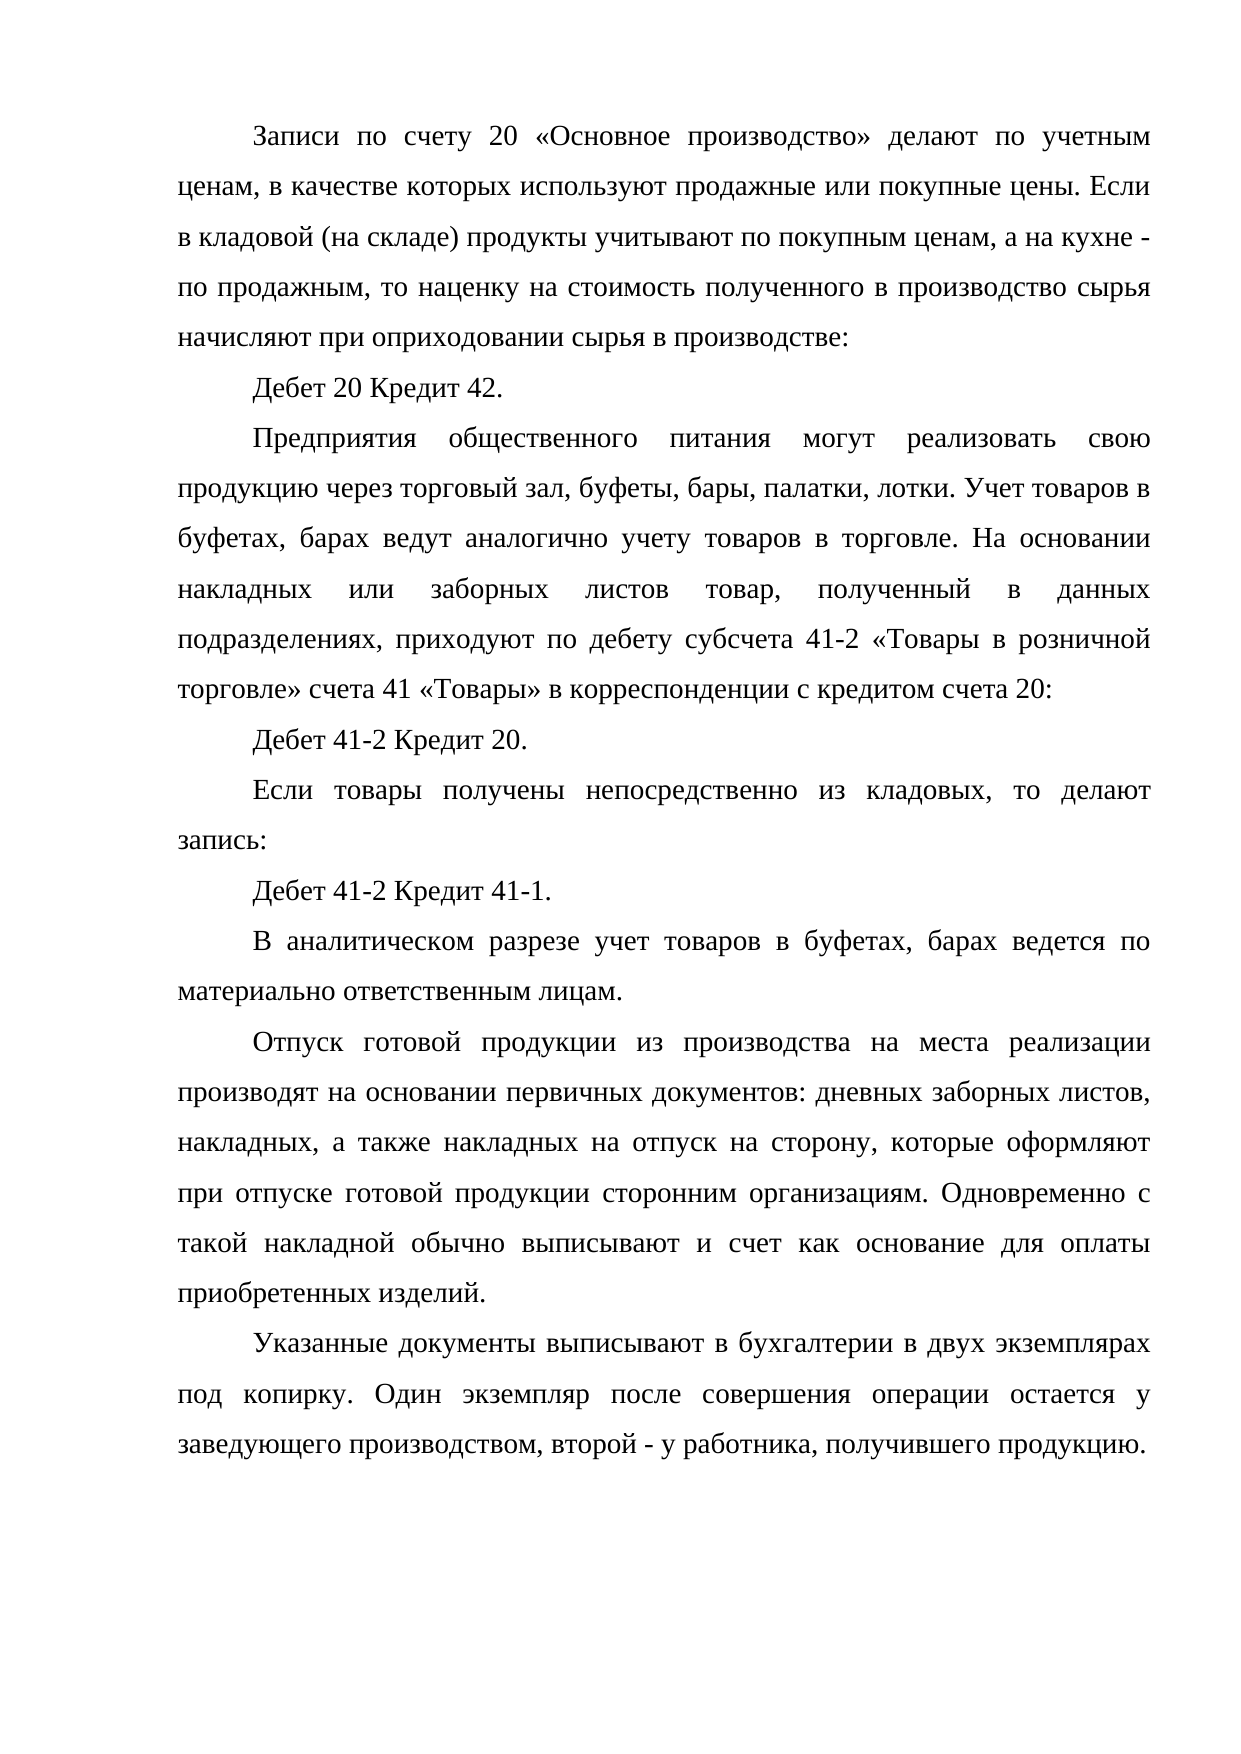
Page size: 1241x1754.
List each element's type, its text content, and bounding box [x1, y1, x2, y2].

text Дебет 41-2 Кредит 20. [177, 722, 1152, 755]
text В аналитическом разрезе учет товаров в буфетах, барах ведется по материально ответственным лицам. [177, 923, 1152, 1007]
text Отпуск готовой продукции из производства на места реализации производят на основании первичных документов: дневных заборных листов, накладных, а также накладных на отпуск на сторону, которые оформляют при отпуске готовой продукции сторонним организациям. Одновременно с такой накладной обычно выписывают и счет как основание для оплаты приобретенных изделий. [177, 1024, 1152, 1309]
text Дебет 41-2 Кредит 41-1. [177, 873, 1152, 906]
text Дебет 20 Кредит 42. [177, 370, 1152, 403]
text Предприятия общественного питания могут реализовать свою продукцию через торговый зал, буфеты, бары, палатки, лотки. Учет товаров в буфетах, барах ведут аналогично учету товаров в торговле. На основании накладных или заборных листов товар, полученный в данных подразделениях, приходуют по дебету субсчета 41-2 «Товары в розничной торговле» счета 41 «Товары» в корреспонденции с кредитом счета 20: [177, 420, 1152, 705]
text Указанные документы выписывают в бухгалтерии в двух экземплярах под копирку. Один экземпляр после совершения операции остается у заведующего производством, второй - у работника, получившего продукцию. [177, 1326, 1152, 1460]
text Если товары получены непосредственно из кладовых, то делают запись: [177, 772, 1152, 856]
text Записи по счету 20 «Основное производство» делают по учетным ценам, в качестве которых используют продажные или покупные цены. Если в кладовой (на складе) продукты учитывают по покупным ценам, а на кухне - по продажным, то наценку на стоимость полученного в производство сырья начисляют при оприходовании сырья в производстве: [177, 118, 1152, 353]
